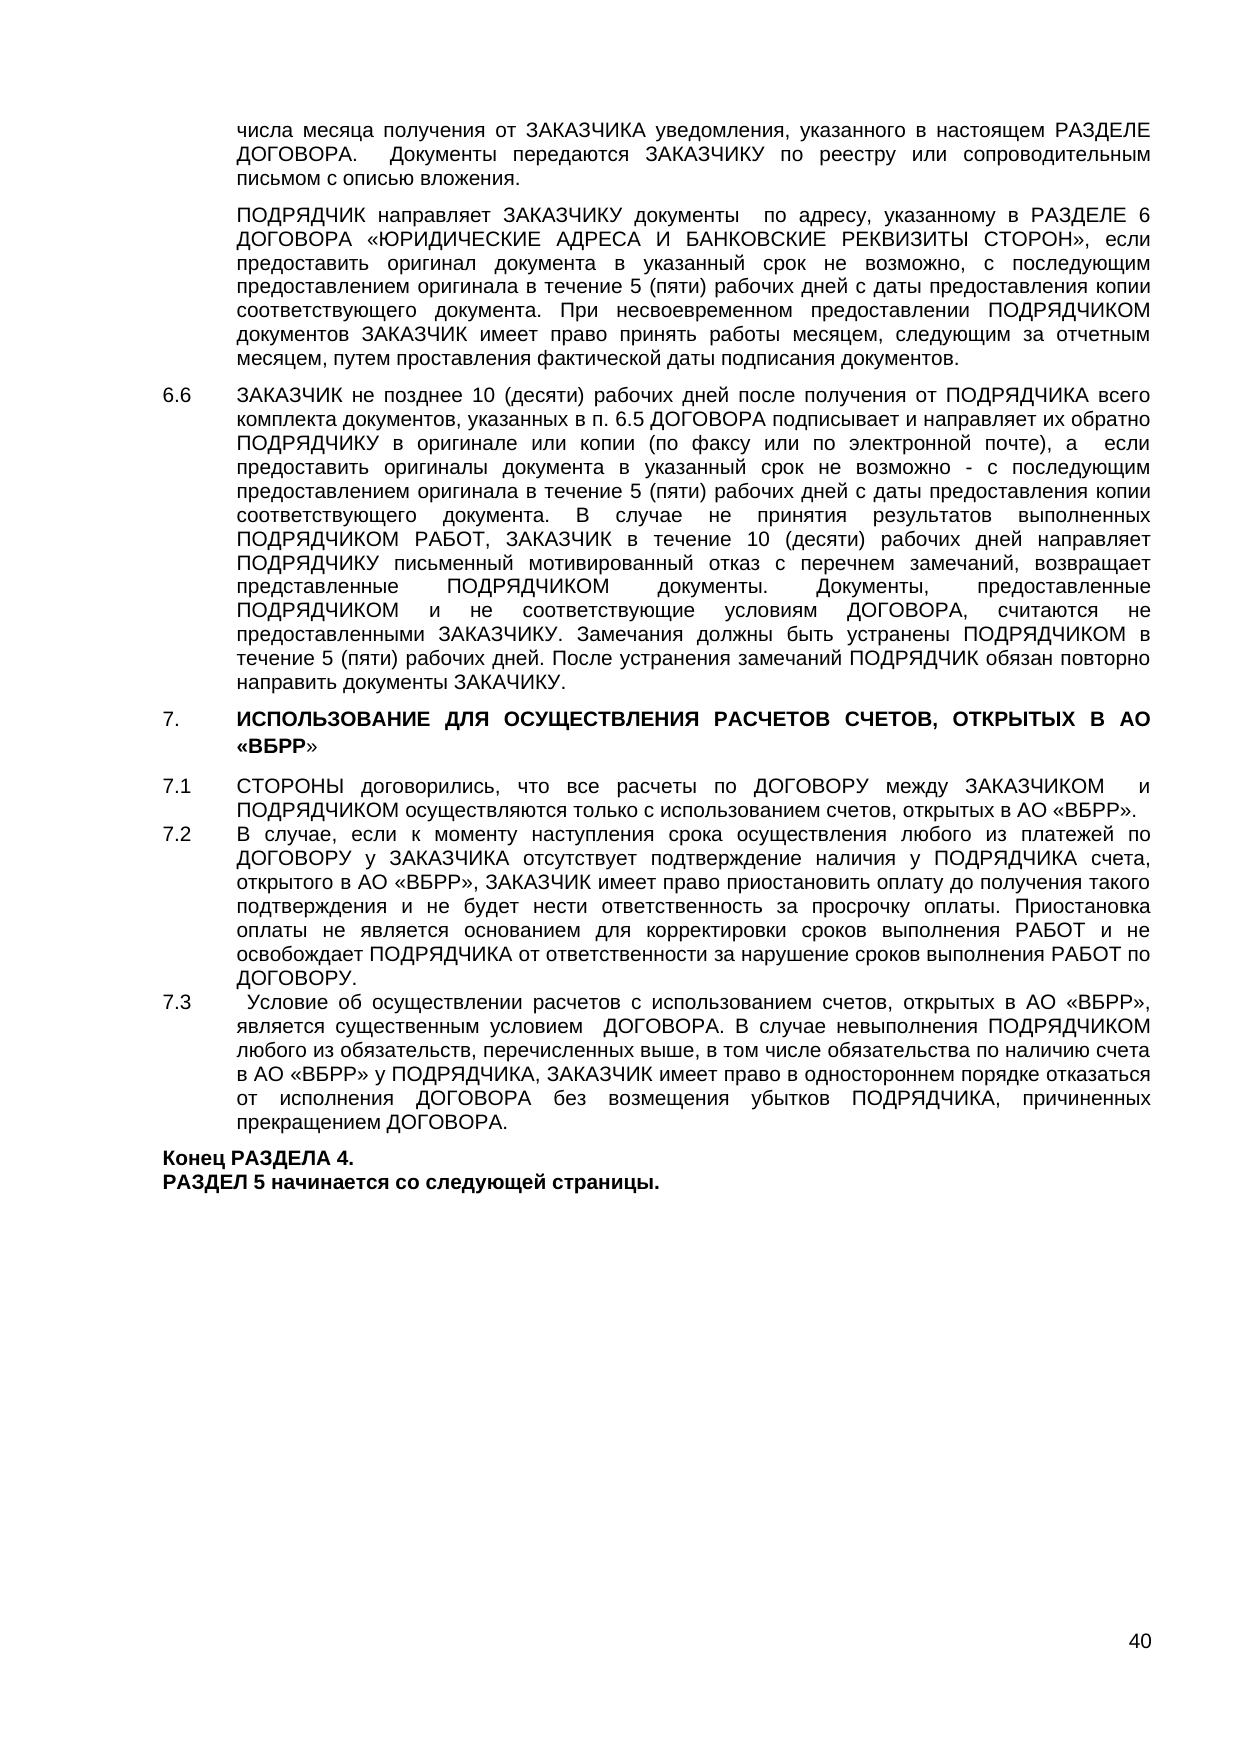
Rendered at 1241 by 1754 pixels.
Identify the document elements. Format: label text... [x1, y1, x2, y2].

text ПОДРЯДЧИК направляет ЗАКАЗЧИКУ документы по адресу, указанному в РАЗДЕЛЕ 6 ДОГОВОРА «ЮРИДИЧЕСКИЕ АДРЕСА И БАНКОВСКИЕ РЕКВИЗИТЫ СТОРОН», если предоставить оригинал документа в указанный срок не возможно, с последующим предоставлением оригинала в течение 5 (пяти) рабочих дней с даты предоставления копии соответствующего документа. При несвоевременном предоставлении ПОДРЯДЧИКОМ документов ЗАКАЗЧИК имеет право принять работы месяцем, следующим за отчетным месяцем, путем проставления фактической даты подписания документов. [236, 202, 1152, 370]
text РАЗДЕЛ 5 начинается со следующей страницы. [162, 1170, 1152, 1194]
list Условие об осуществлении расчетов с использованием счетов, открытых в АО «ВБРР», является существенным условием ДОГОВОРА. В случае невыполнения ПОДРЯДЧИКОМ любого из обязательств, перечисленных выше, в том числе обязательства по наличию счета в АО «ВБРР» у ПОДРЯДЧИКА, ЗАКАЗЧИК имеет право в одностороннем порядке отказаться от исполнения ДОГОВОРА без возмещения убытков ПОДРЯДЧИКА, причиненных прекращением ДОГОВОРА. [162, 990, 1152, 1133]
text Конец РАЗДЕЛА 4. [162, 1146, 1152, 1170]
list ЗАКАЗЧИК не позднее 10 (десяти) рабочих дней после получения от ПОДРЯДЧИКА всего комплекта документов, указанных в п. 6.5 ДОГОВОРА подписывает и направляет их обратно ПОДРЯДЧИКУ в оригинале или копии (по факсу или по электронной почте), а если предоставить оригиналы документа в указанный срок не возможно - с последующим предоставлением оригинала в течение 5 (пяти) рабочих дней с даты предоставления копии соответствующего документа. В случае не принятия результатов выполненных ПОДРЯДЧИКОМ РАБОТ, ЗАКАЗЧИК в течение 10 (десяти) рабочих дней направляет ПОДРЯДЧИКУ письменный мотивированный отказ с перечнем замечаний, возвращает представленные ПОДРЯДЧИКОМ документы. Документы, предоставленные ПОДРЯДЧИКОМ и не соответствующие условиям ДОГОВОРА, считаются не предоставленными ЗАКАЗЧИКУ. Замечания должны быть устранены ПОДРЯДЧИКОМ в течение 5 (пяти) рабочих дней. После устранения замечаний ПОДРЯДЧИК обязан повторно направить документы ЗАКАЧИКУ. [162, 383, 1152, 694]
list СТОРОНЫ договорились, что все расчеты по ДОГОВОРУ между ЗАКАЗЧИКОМ и ПОДРЯДЧИКОМ осуществляются только с использованием счетов, открытых в АО «ВБРР». [162, 774, 1152, 822]
list В случае, если к моменту наступления срока осуществления любого из платежей по ДОГОВОРУ у ЗАКАЗЧИКА отсутствует подтверждение наличия у ПОДРЯДЧИКА счета, открытого в АО «ВБРР», ЗАКАЗЧИК имеет право приостановить оплату до получения такого подтверждения и не будет нести ответственность за просрочку оплаты. Приостановка оплаты не является основанием для корректировки сроков выполнения РАБОТ и не освобождает ПОДРЯДЧИКА от ответственности за нарушение сроков выполнения РАБОТ по ДОГОВОРУ. [162, 822, 1152, 990]
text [236, 118, 1152, 190]
subtitle ИСПОЛЬЗОВАНИЕ ДЛЯ ОСУЩЕСТВЛЕНИЯ РАСЧЕТОВ СЧЕТОВ, ОТКРЫТЫХ В АО «ВБРР» [162, 707, 1152, 758]
